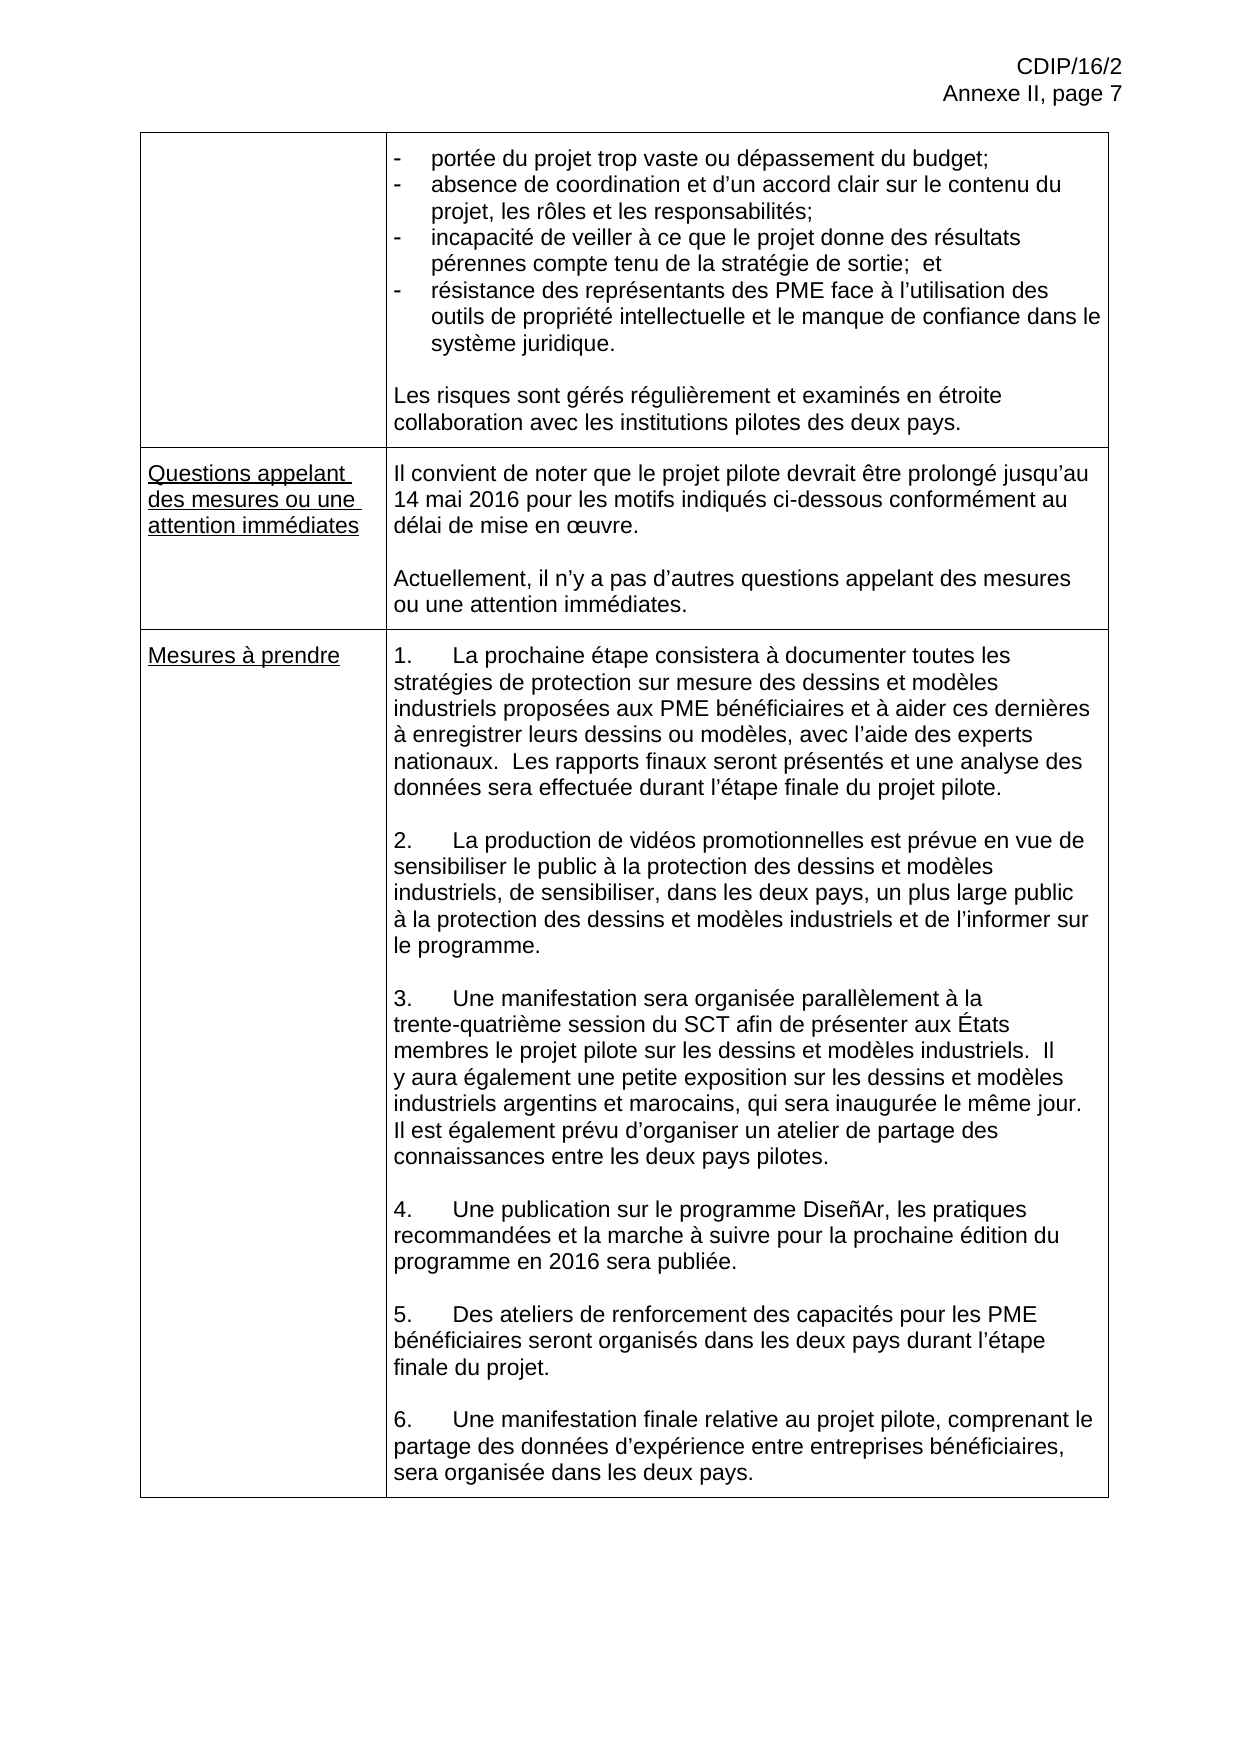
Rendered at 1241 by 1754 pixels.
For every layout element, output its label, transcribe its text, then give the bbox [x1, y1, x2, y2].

table_cell La prochaine étape consistera à documenter toutes les stratégies de protection sur mesure des dessins et modèles industriels proposées aux PME bénéficiaires et à aider ces dernières à enregistrer leurs dessins ou modèles, avec l’aide des experts nationaux. Les rapports finaux seront présentés et une analyse des données sera effectuée durant l’étape finale du projet pilote. La production de vidéos promotionnelles est prévue en vue de sensibiliser le public à la protection des dessins et modèles industriels, de sensibiliser, dans les deux pays, un plus large public à la protection des dessins et modèles industriels et de l’informer sur le programme. Une manifestation sera organisée parallèlement à la trente-quatrième session du SCT afin de présenter aux États membres le projet pilote sur les dessins et modèles industriels. Il y aura également une petite exposition sur les dessins et modèles industriels argentins et marocains, qui sera inaugurée le même jour. Il est également prévu d’organiser un atelier de partage des connaissances entre les deux pays pilotes. Une publication sur le programme DiseñAr, les pratiques recommandées et la marche à suivre pour la prochaine édition du programme en 2016 sera publiée. Des ateliers de renforcement des capacités pour les PME bénéficiaires seront organisés dans les deux pays durant l’étape finale du projet. Une manifestation finale relative au projet pilote, comprenant le partage des données d’expérience entre entreprises bénéficiaires, sera organisée dans les deux pays. [387, 630, 1108, 1497]
table_cell Mesures à prendre [141, 630, 386, 1497]
table_cell Questions appelant des mesures ou une attention immédiates [141, 448, 386, 629]
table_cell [387, 133, 1108, 447]
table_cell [141, 133, 386, 447]
table_cell Il convient de noter que le projet pilote devrait être prolongé jusqu’au 14 mai 2016 pour les motifs indiqués ci-dessous conformément au délai de mise en œuvre. Actuellement, il n’y a pas d’autres questions appelant des mesures ou une attention immédiates. [387, 448, 1108, 629]
